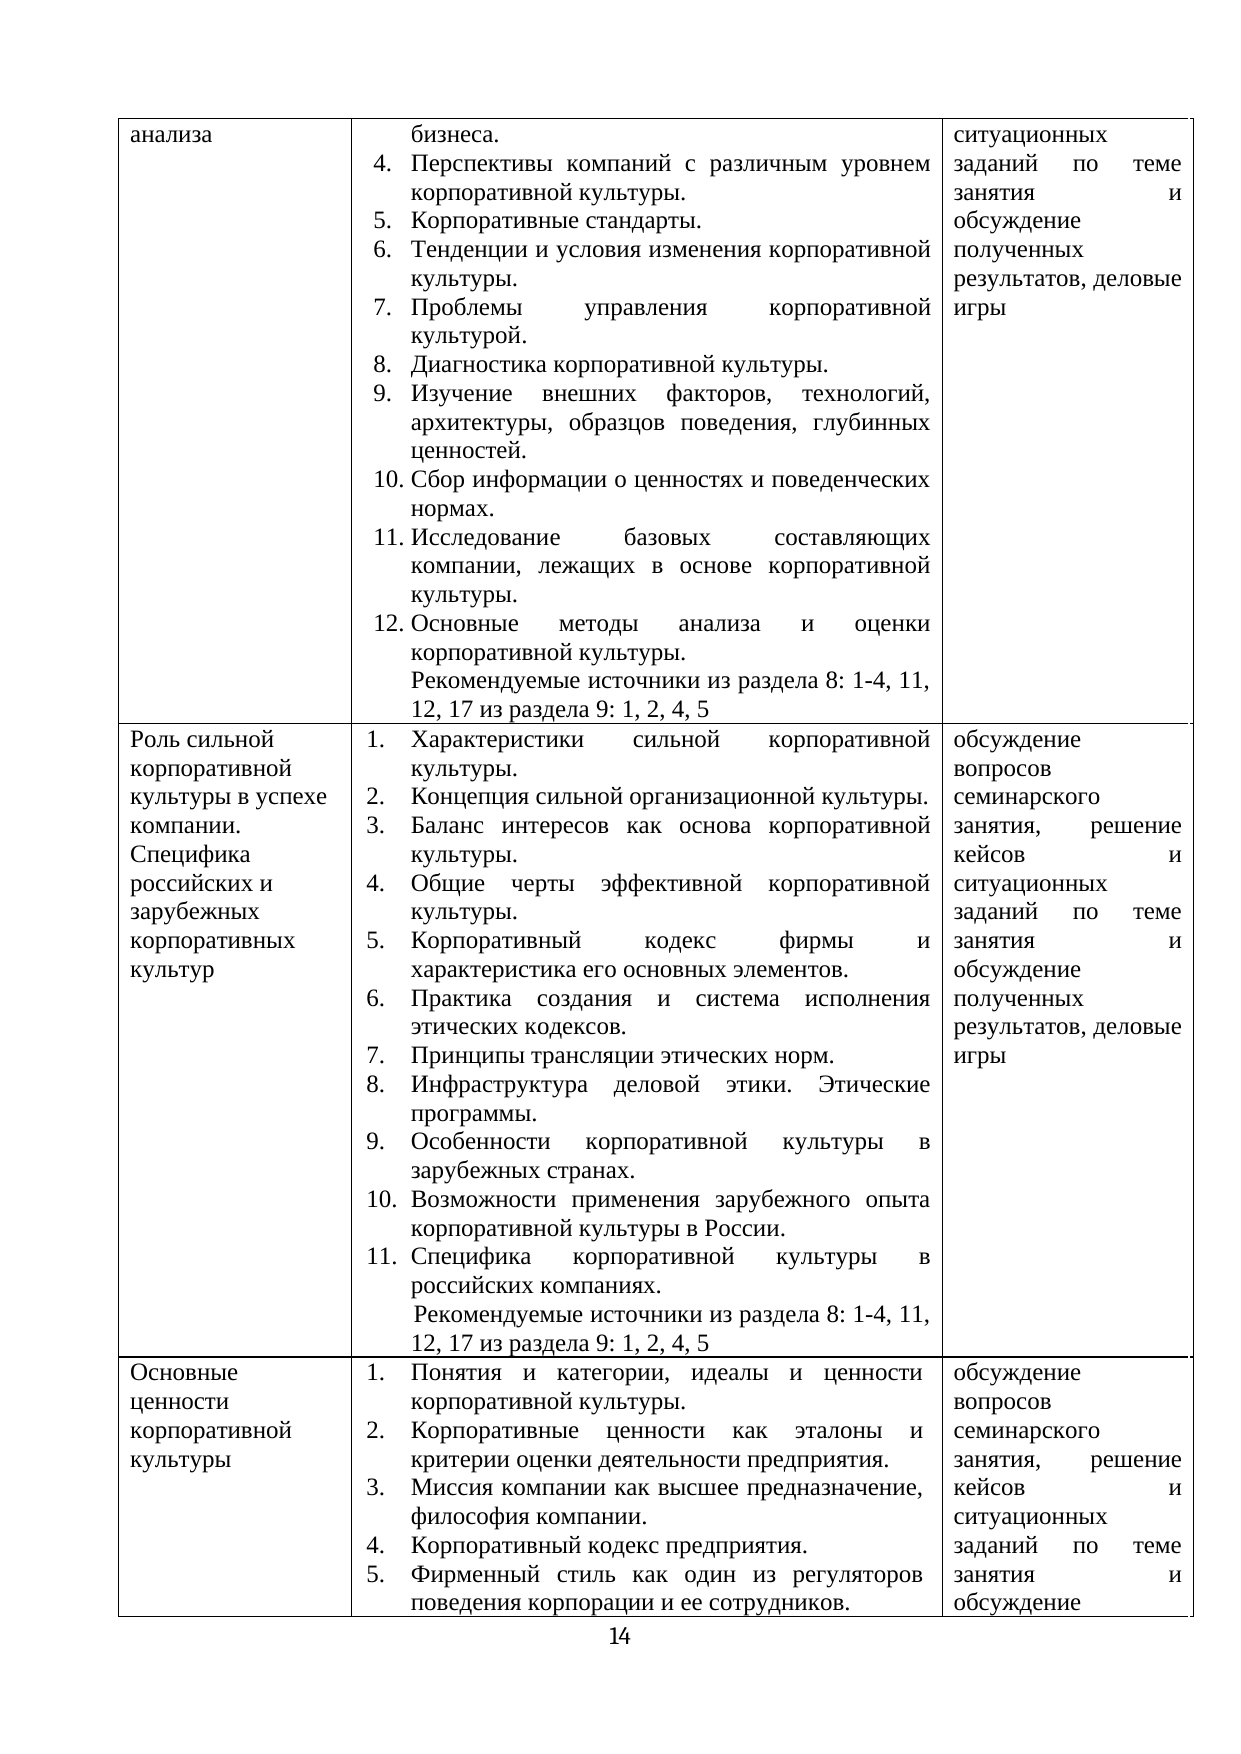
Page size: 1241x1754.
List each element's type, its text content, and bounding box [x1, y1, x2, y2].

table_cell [943, 1358, 1188, 1616]
table_cell Характеристики сильной корпоративной культуры. Концепция сильной организационной культуры. Баланс интересов как основа корпоративной культуры. Общие черты эффективной корпоративной культуры. Корпоративный кодекс фирмы и характеристика его основных элементов. Практика создания и система исполнения этических кодексов. Принципы трансляции этических норм. Инфраструктура деловой этики. Этические программы. Особенности корпоративной культуры в зарубежных странах. Возможности применения зарубежного опыта корпоративной культуры в России. Специфика корпоративной культуры в российских компаниях. Рекомендуемые источники из раздела 8: 1-4, 11, 12, 17 из раздела 9: 1, 2, 4, 5 [352, 724, 942, 1356]
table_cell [352, 119, 942, 723]
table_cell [119, 119, 351, 723]
table_cell обсуждение вопросов семинарского занятия, решение кейсов и ситуационных заданий по теме занятия и обсуждение полученных результатов, деловые игры [943, 724, 1188, 1356]
table_cell Роль сильной корпоративной культуры в успехе компании. Специфика российских и зарубежных корпоративных культур [119, 724, 351, 1356]
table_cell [119, 1358, 351, 1616]
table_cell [943, 119, 1188, 723]
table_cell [352, 1358, 942, 1616]
